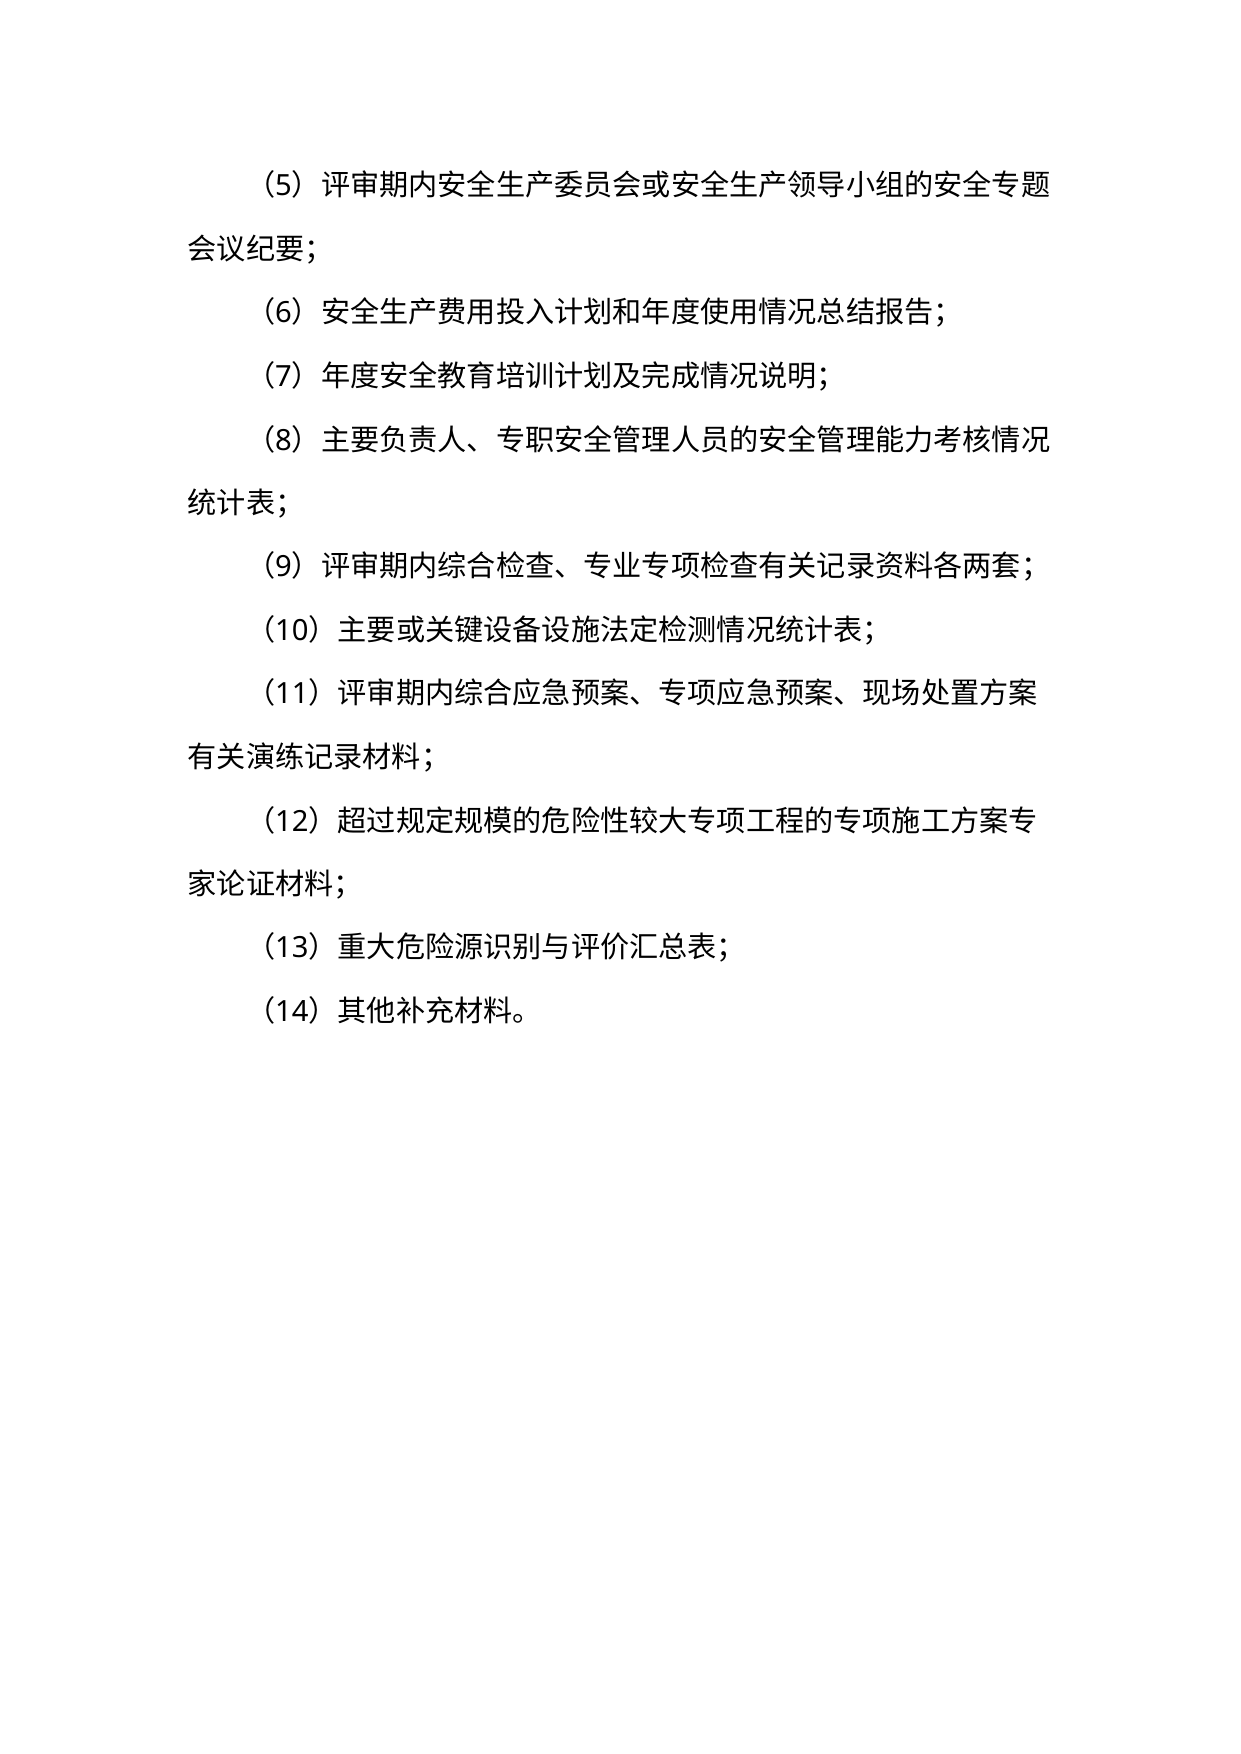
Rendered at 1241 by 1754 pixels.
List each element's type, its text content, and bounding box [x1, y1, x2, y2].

text （5）评审期内安全生产委员会或安全生产领导小组的安全专题会议纪要； [187, 162, 1053, 268]
text （9）评审期内综合检查、专业专项检查有关记录资料各两套； [187, 543, 1053, 585]
text （12）超过规定规模的危险性较大专项工程的专项施工方案专家论证材料； [187, 797, 1053, 903]
text （10）主要或关键设备设施法定检测情况统计表； [187, 607, 1053, 649]
text （7）年度安全教育培训计划及完成情况说明； [187, 352, 1053, 395]
text （13）重大危险源识别与评价汇总表； [187, 924, 1053, 966]
text （11）评审期内综合应急预案、专项应急预案、现场处置方案有关演练记录材料； [187, 670, 1053, 776]
text （14）其他补充材料。 [187, 988, 1053, 1030]
text （8）主要负责人、专职安全管理人员的安全管理能力考核情况统计表； [187, 416, 1053, 522]
text （6）安全生产费用投入计划和年度使用情况总结报告； [187, 289, 1053, 331]
